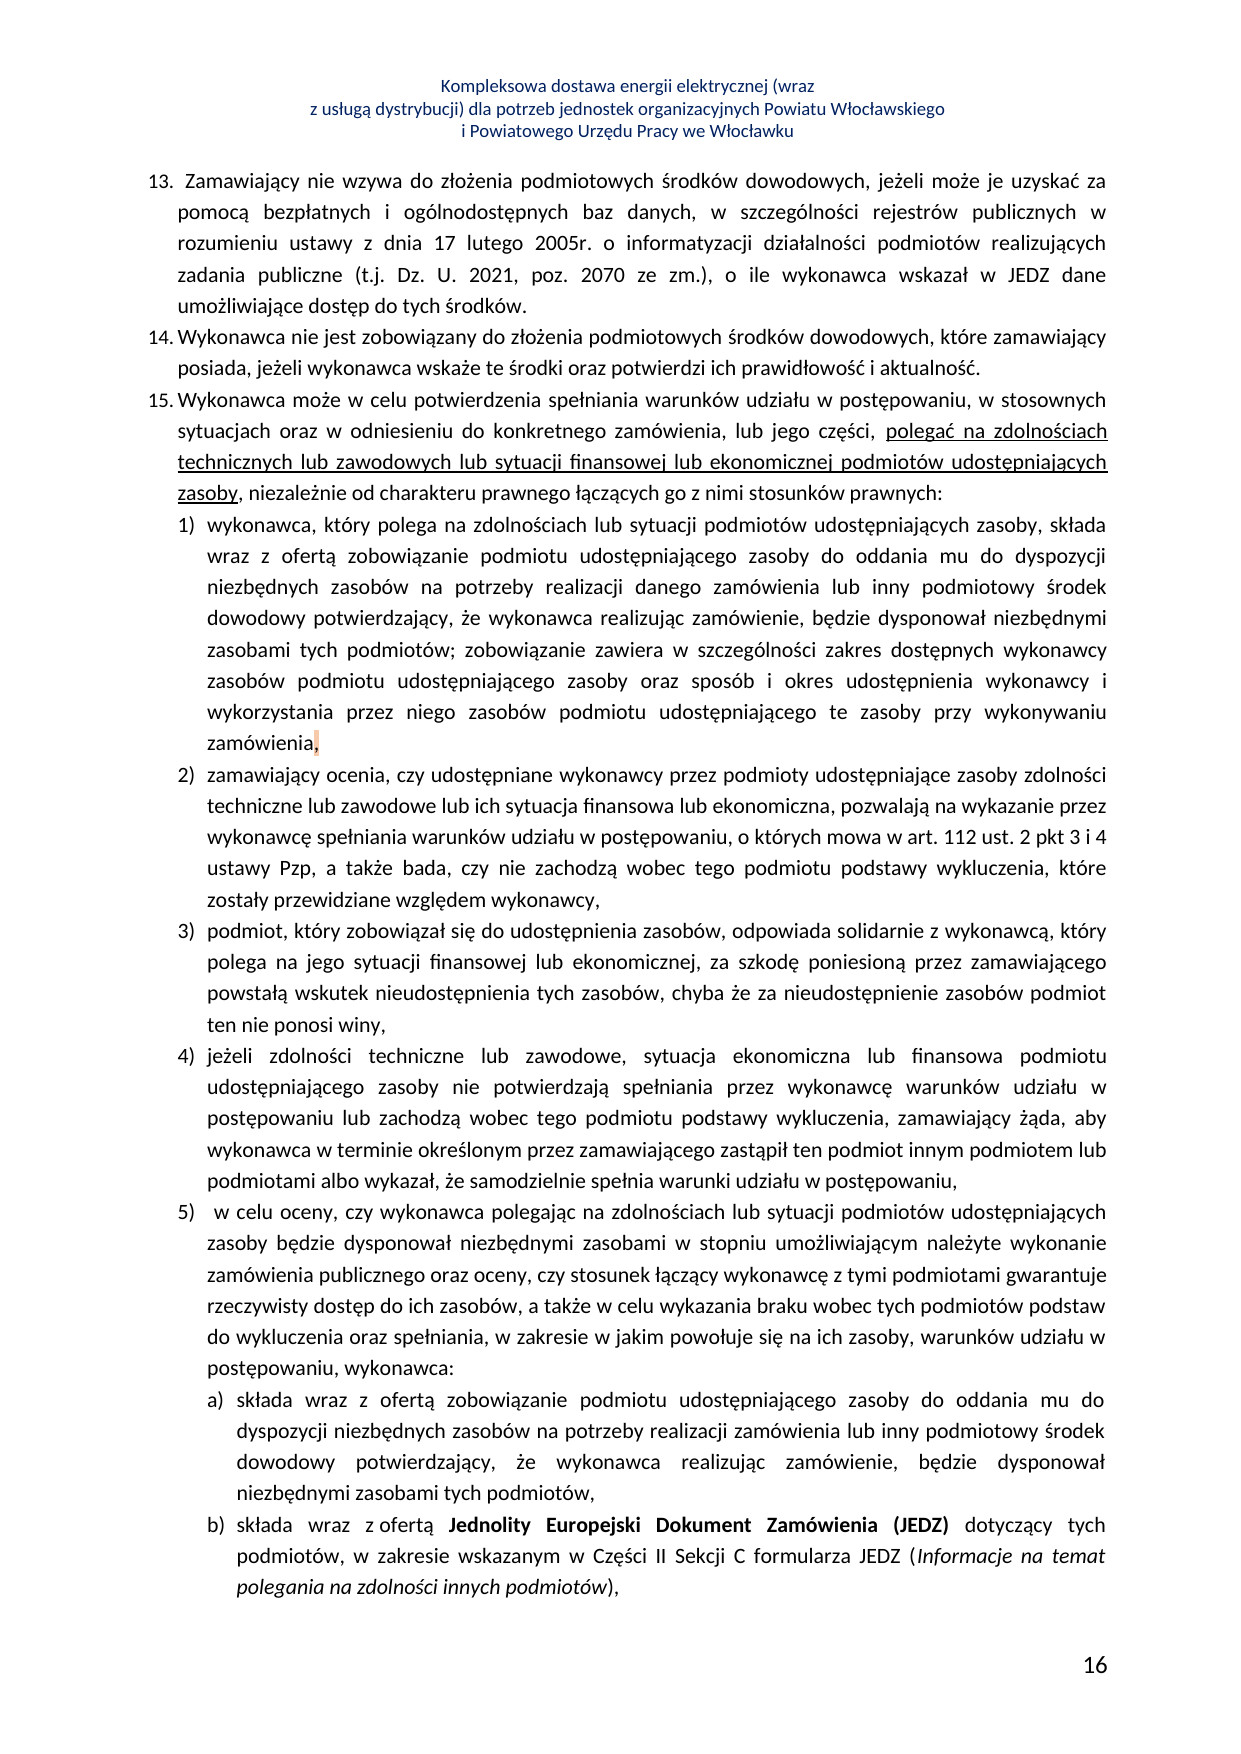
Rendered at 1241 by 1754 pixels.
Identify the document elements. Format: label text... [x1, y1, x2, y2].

list podmiot, który zobowiązał się do udostępnienia zasobów, odpowiada solidarnie z wykonawcą, który polega na jego sytuacji finansowej lub ekonomicznej, za szkodę poniesioną przez zamawiającego powstałą wskutek nieudostępnienia tych zasobów, chyba że za nieudostępnienie zasobów podmiot ten nie ponosi winy, [177, 912, 1107, 1037]
list składa wraz z ofertą zobowiązanie podmiotu udostępniającego zasoby do oddania mu do dyspozycji niezbędnych zasobów na potrzeby realizacji zamówienia lub inny podmiotowy środek dowodowy potwierdzający, że wykonawca realizując zamówienie, będzie dysponował niezbędnymi zasobami tych podmiotów, [207, 1381, 1105, 1506]
list Zamawiający nie wzywa do złożenia podmiotowych środków dowodowych, jeżeli może je uzyskać za pomocą bezpłatnych i ogólnodostępnych baz danych, w szczególności rejestrów publicznych w rozumieniu ustawy z dnia 17 lutego 2005r. o informatyzacji działalności podmiotów realizujących zadania publiczne (t.j. Dz. U. 2021, poz. 2070 ze zm.), o ile wykonawca wskazał w JEDZ dane umożliwiające dostęp do tych środków. [148, 162, 1107, 319]
list w celu oceny, czy wykonawca polegając na zdolnościach lub sytuacji podmiotów udostępniających zasoby będzie dysponował niezbędnymi zasobami w stopniu umożliwiającym należyte wykonanie zamówienia publicznego oraz oceny, czy stosunek łączący wykonawcę z tymi podmiotami gwarantuje rzeczywisty dostęp do ich zasobów, a także w celu wykazania braku wobec tych podmiotów podstaw do wykluczenia oraz spełniania, w zakresie w jakim powołuje się na ich zasoby, warunków udziału w postępowaniu, wykonawca: [177, 1194, 1107, 1381]
list Wykonawca może w celu potwierdzenia spełniania warunków udziału w postępowaniu, w stosownych sytuacjach oraz w odniesieniu do konkretnego zamówienia, lub jego części, polegać na zdolnościach technicznych lub zawodowych lub sytuacji finansowej lub ekonomicznej podmiotów udostępniających zasoby, niezależnie od charakteru prawnego łączących go z nimi stosunków prawnych: [148, 381, 1107, 506]
list jeżeli zdolności techniczne lub zawodowe, sytuacja ekonomiczna lub finansowa podmiotu udostępniającego zasoby nie potwierdzają spełniania przez wykonawcę warunków udziału w postępowaniu lub zachodzą wobec tego podmiotu podstawy wykluczenia, zamawiający żąda, aby wykonawca w terminie określonym przez zamawiającego zastąpił ten podmiot innym podmiotem lub podmiotami albo wykazał, że samodzielnie spełnia warunki udziału w postępowaniu, [177, 1037, 1107, 1194]
list wykonawca, który polega na zdolnościach lub sytuacji podmiotów udostępniających zasoby, składa wraz z ofertą zobowiązanie podmiotu udostępniającego zasoby do oddania mu do dyspozycji niezbędnych zasobów na potrzeby realizacji danego zamówienia lub inny podmiotowy środek dowodowy potwierdzający, że wykonawca realizując zamówienie, będzie dysponował niezbędnymi zasobami tych podmiotów; zobowiązanie zawiera w szczególności zakres dostępnych wykonawcy zasobów podmiotu udostępniającego zasoby oraz sposób i okres udostępnienia wykonawcy i wykorzystania przez niego zasobów podmiotu udostępniającego te zasoby przy wykonywaniu zamówienia, [177, 506, 1107, 756]
list składa wraz z ofertą Jednolity Europejski Dokument Zamówienia (JEDZ) dotyczący tych podmiotów, w zakresie wskazanym w Części II Sekcji C formularza JEDZ (Informacje na temat polegania na zdolności innych podmiotów), [207, 1506, 1105, 1600]
list Wykonawca nie jest zobowiązany do złożenia podmiotowych środków dowodowych, które zamawiający posiada, jeżeli wykonawca wskaże te środki oraz potwierdzi ich prawidłowość i aktualność. [148, 319, 1107, 381]
list zamawiający ocenia, czy udostępniane wykonawcy przez podmioty udostępniające zasoby zdolności techniczne lub zawodowe lub ich sytuacja finansowa lub ekonomiczna, pozwalają na wykazanie przez wykonawcę spełniania warunków udziału w postępowaniu, o których mowa w art. 112 ust. 2 pkt 3 i 4 ustawy Pzp, a także bada, czy nie zachodzą wobec tego podmiotu podstawy wykluczenia, które zostały przewidziane względem wykonawcy, [177, 756, 1107, 912]
